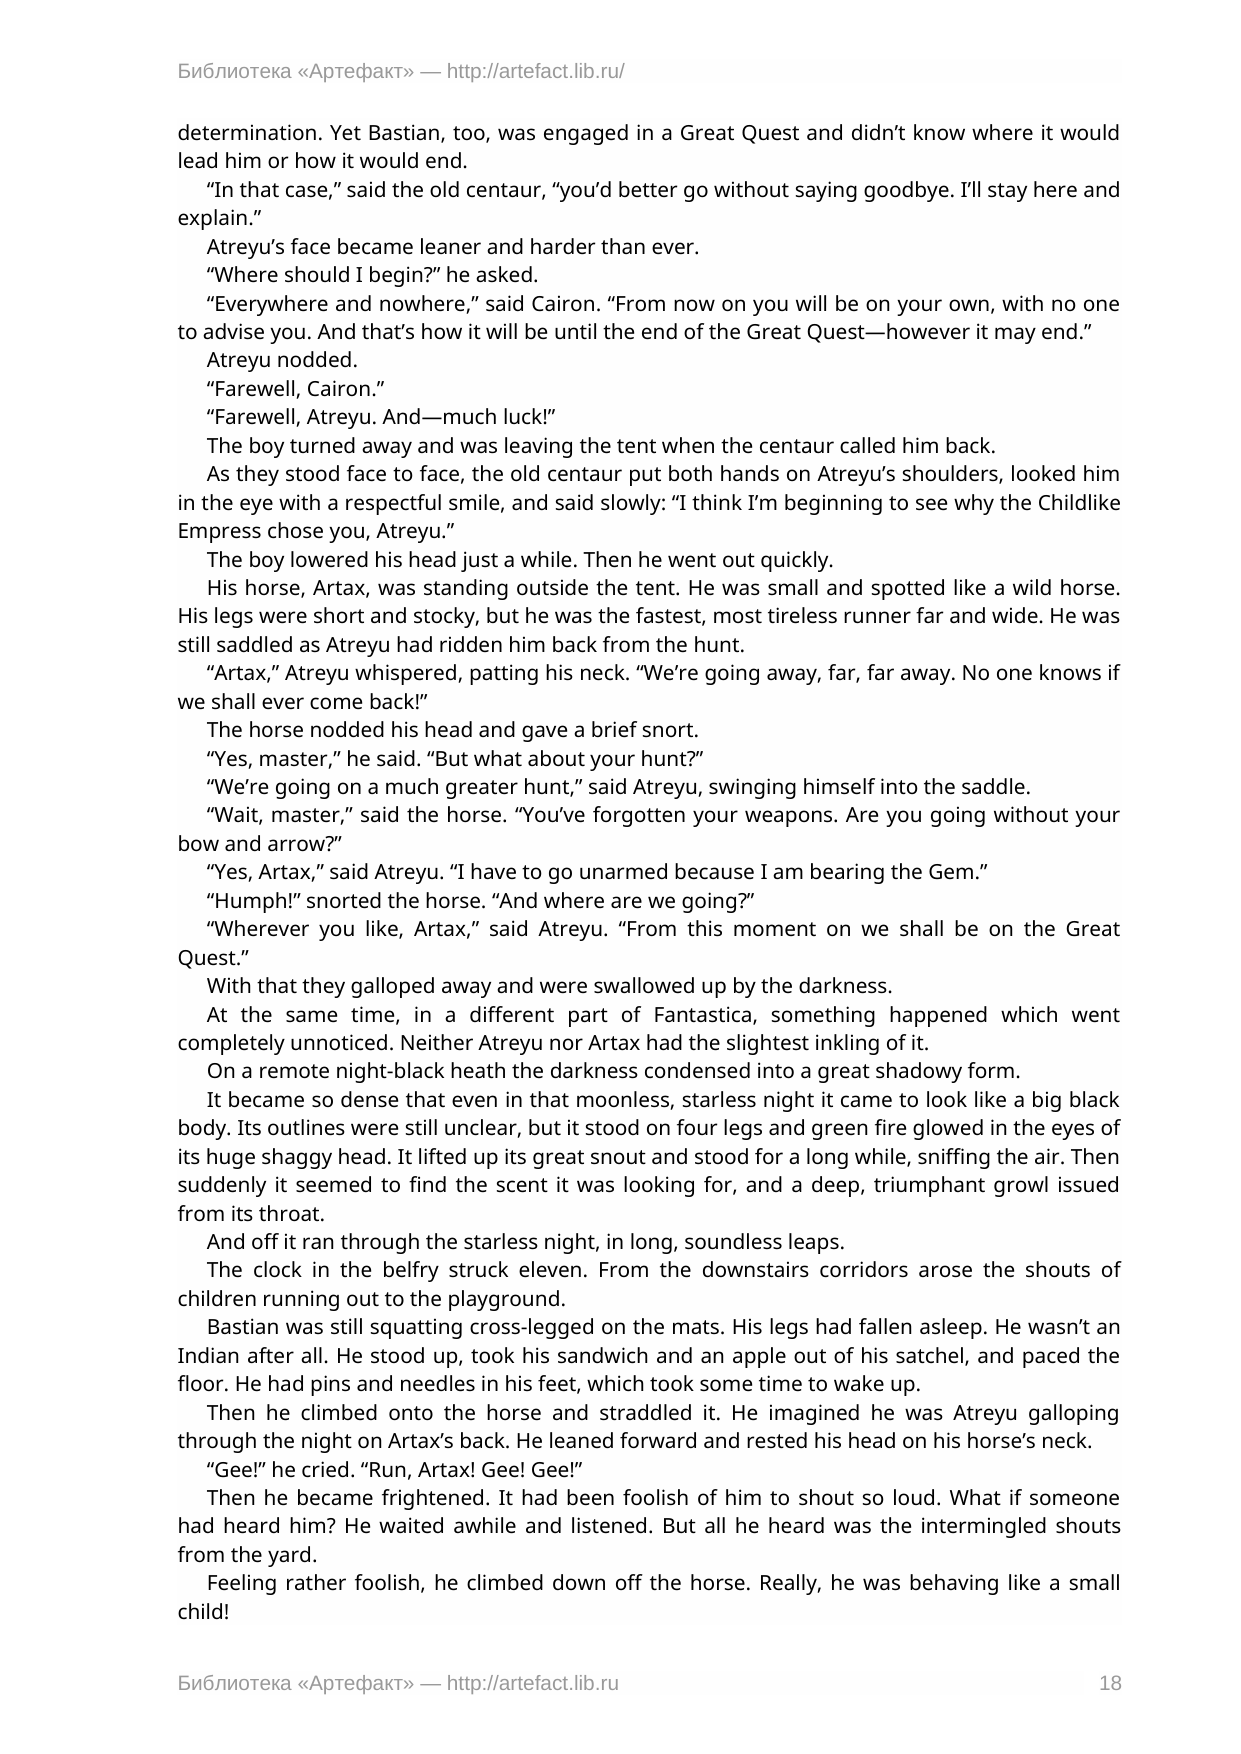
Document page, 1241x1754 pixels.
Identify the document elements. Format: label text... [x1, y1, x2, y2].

text As they stood face to face, the old centaur put both hands on Atreyu’s shoulders, looked him in the eye with a respectful smile, and said slowly: “I think I’m beginning to see why the Childlike Empress chose you, Atreyu.” [177, 459, 1122, 545]
text “Farewell, Atreyu. And—much luck!” [177, 402, 1122, 431]
text “Yes, Artax,” said Atreyu. “I have to go unarmed because I am bearing the Gem.” [177, 857, 1122, 886]
text The horse nodded his head and gave a brief snort. [177, 715, 1122, 744]
text “Wherever you like, Artax,” said Atreyu. “From this moment on we shall be on the Great Quest.” [177, 914, 1122, 971]
text “Humph!” snorted the horse. “And where are we going?” [177, 886, 1122, 914]
text “Yes, master,” he said. “But what about your hunt?” [177, 744, 1122, 772]
text Then he climbed onto the horse and straddled it. He imagined he was Atreyu galloping through the night on Artax’s back. He leaned forward and rested his head on his horse’s neck. [177, 1398, 1122, 1455]
text Atreyu nodded. [177, 346, 1122, 374]
text Bastian was still squatting cross-legged on the mats. His legs had fallen asleep. He wasn’t an Indian after all. He stood up, took his sandwich and an apple out of his satchel, and paced the floor. He had pins and needles in his feet, which took some time to wake up. [177, 1312, 1122, 1398]
text At the same time, in a different part of Fantastica, something happened which went completely unnoticed. Neither Atreyu nor Artax had the slightest inkling of it. [177, 1000, 1122, 1057]
text “Wait, master,” said the horse. “You’ve forgotten your weapons. Are you going without your bow and arrow?” [177, 801, 1122, 857]
text “Artax,” Atreyu whispered, patting his neck. “We’re going away, far, far away. No one knows if we shall ever come back!” [177, 658, 1122, 715]
text “In that case,” said the old centaur, “you’d better go without saying goodbye. I’ll stay here and explain.” [177, 175, 1122, 232]
text Atreyu’s face became leaner and harder than ever. [177, 232, 1122, 260]
text “We’re going on a much greater hunt,” said Atreyu, swinging himself into the saddle. [177, 772, 1122, 801]
text Feeling rather foolish, he climbed down off the horse. Really, he was behaving like a small child! [177, 1568, 1122, 1625]
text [177, 118, 1122, 175]
text “Gee!” he cried. “Run, Artax! Gee! Gee!” [177, 1455, 1122, 1483]
text Then he became frightened. It had been foolish of him to shout so loud. What if someone had heard him? He waited awhile and listened. But all he heard was the intermingled shouts from the yard. [177, 1483, 1122, 1568]
text The boy lowered his head just a while. Then he went out quickly. [177, 545, 1122, 573]
text With that they galloped away and were swallowed up by the darkness. [177, 971, 1122, 1000]
text “Everywhere and nowhere,” said Cairon. “From now on you will be on your own, with no one to advise you. And that’s how it will be until the end of the Great Quest—however it may end.” [177, 289, 1122, 346]
text “Farewell, Cairon.” [177, 374, 1122, 402]
text “Where should I begin?” he asked. [177, 260, 1122, 289]
text It became so dense that even in that moonless, starless night it came to look like a big black body. Its outlines were still unclear, but it stood on four legs and green fire glowed in the eyes of its huge shaggy head. It lifted up its great snout and stood for a long while, sniffing the air. Then suddenly it seemed to find the scent it was looking for, and a deep, triumphant growl issued from its throat. [177, 1085, 1122, 1227]
text His horse, Artax, was standing outside the tent. He was small and spotted like a wild horse. His legs were short and stocky, but he was the fastest, most tireless runner far and wide. He was still saddled as Atreyu had ridden him back from the hunt. [177, 573, 1122, 658]
text The clock in the belfry struck eleven. From the downstairs corridors arose the shouts of children running out to the playground. [177, 1256, 1122, 1312]
text The boy turned away and was leaving the tent when the centaur called him back. [177, 431, 1122, 459]
text And off it ran through the starless night, in long, soundless leaps. [177, 1227, 1122, 1256]
text On a remote night-black heath the darkness condensed into a great shadowy form. [177, 1057, 1122, 1085]
